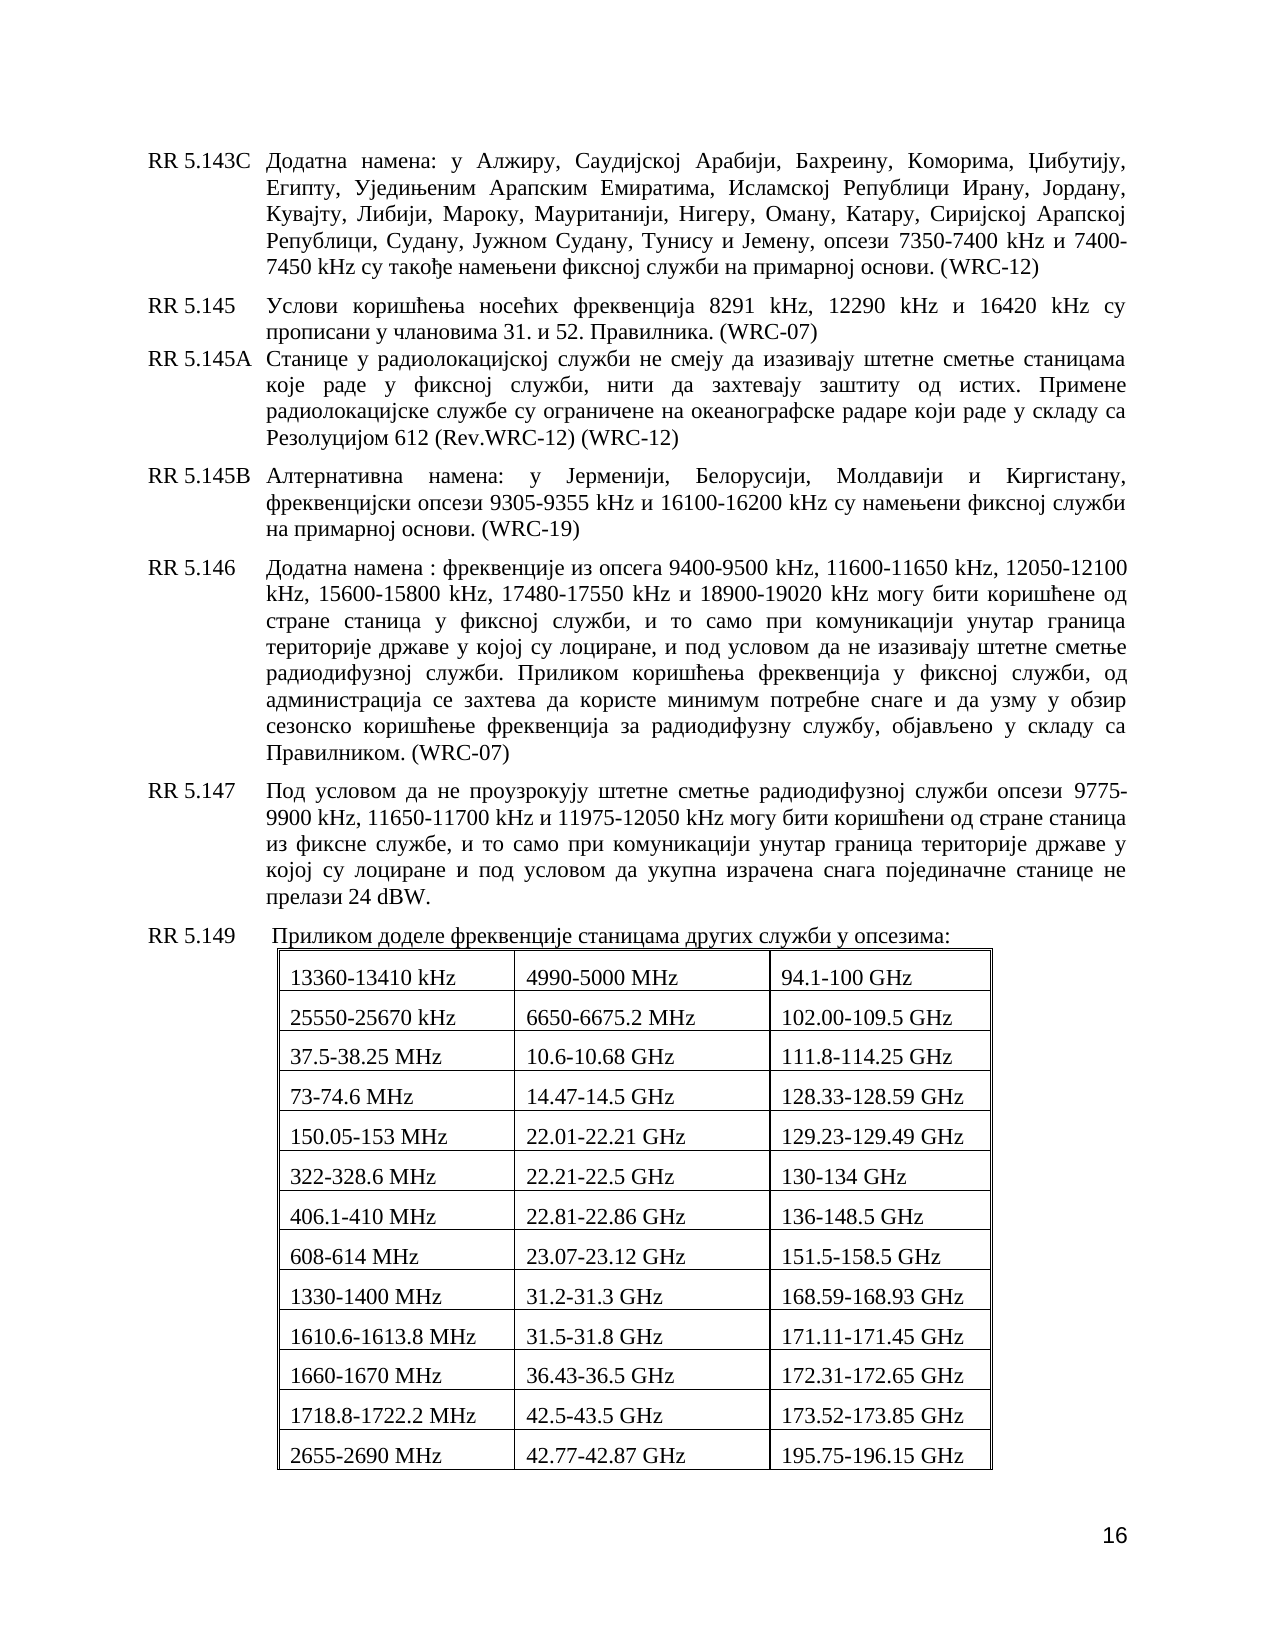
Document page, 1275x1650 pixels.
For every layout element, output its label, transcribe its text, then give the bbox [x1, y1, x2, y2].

table_cell 1610.6-1613.8 MHz [280, 1310, 514, 1349]
table_cell 1718.8-1722.2 MHz [280, 1390, 514, 1429]
table_cell 23.07-23.12 GHz [515, 1230, 769, 1269]
table_cell 36.43-36.5 GHz [515, 1350, 769, 1389]
table_cell 128.33-128.59 GHz [771, 1071, 990, 1110]
list RR 5.147 Под условом да не проузрокују штетне сметње радиодифузној служби опсези 9775-9900 kHz, 11650-11700 kHz и 11975-12050 kHz могу бити коришћени од стране станица из фиксне службе, и то само при комуникацији унутар граница територије државе у којој су лоциране и под условом да укупна израчена снага појединачне станице не прелази 24 dBW. [148, 777, 1127, 909]
table_cell 2655-2690 MHz [280, 1430, 514, 1469]
table_cell 37.5-38.25 MHz [280, 1031, 514, 1070]
list RR 5.149 Приликом доделе фреквенције станицама других служби у опсезима: [148, 922, 1127, 948]
table_cell 6650-6675.2 MHz [515, 991, 769, 1030]
table_cell 73-74.6 MHz [280, 1071, 514, 1110]
table_cell 151.5-158.5 GHz [771, 1230, 990, 1269]
table_cell 171.11-171.45 GHz [771, 1310, 990, 1349]
table_header 94.1-100 GHz [771, 951, 990, 990]
list RR 5.146 Додатна намена : фреквенције из опсега 9400-9500 kHz, 11600-11650 kHz, 12050-12100 kHz, 15600-15800 kHz, 17480-17550 kHz и 18900-19020 kHz могу бити коришћене од стране станица у фиксној служби, и то само при комуникацији унутар граница територије државе у којој су лоциране, и под условом да не изазивају штетне сметње радиодифузној служби. Приликом коришћења фреквенција у фиксној служби, од администрација се захтева да користе минимум потребне снаге и да узму у обзир сезонско коришћење фреквенција за радиодифузну службу, објављено у складу са Правилником. (WRC-07) [148, 554, 1127, 765]
list RR 5.145 Услови коришћења носећих фреквенција 8291 kHz, 12290 kHz и 16420 kHz су прописани у члановима 31. и 52. Правилника. (WRC-07) [148, 292, 1127, 344]
table_cell 31.5-31.8 GHz [515, 1310, 769, 1349]
table_cell 10.6-10.68 GHz [515, 1031, 769, 1070]
table_cell 14.47-14.5 GHz [515, 1071, 769, 1110]
table_cell 42.5-43.5 GHz [515, 1390, 769, 1429]
table_cell 608-614 MHz [280, 1230, 514, 1269]
table_cell 129.23-129.49 GHz [771, 1111, 990, 1149]
table_cell 25550-25670 kHz [280, 991, 514, 1030]
table_cell 136-148.5 GHz [771, 1191, 990, 1229]
table_cell 130-134 GHz [771, 1151, 990, 1189]
table_cell 31.2-31.3 GHz [515, 1270, 769, 1309]
text RR 5.143C Додатна намена: у Алжиру, Саудијској Арабији, Бахреину, Коморима, Џибутију, Египту, Уједињеним Арапским Емиратима, Исламској Републици Ирану, Јордану, Кувајту, Либији, Мароку, Мауританији, Нигеру, Оману, Катару, Сиријској Арапској Републици, Судану, Јужном Судану, Тунису и Јемену, опсези 7350-7400 kHz и 7400-7450 kHz су такође намењени фиксној служби на примарној основи. (WRC-12) [148, 148, 1127, 279]
table_cell 22.01-22.21 GHz [515, 1111, 769, 1149]
table_cell 1330-1400 MHz [280, 1270, 514, 1309]
table_cell 406.1-410 MHz [280, 1191, 514, 1229]
table_cell 111.8-114.25 GHz [771, 1031, 990, 1070]
table_cell 172.31-172.65 GHz [771, 1350, 990, 1389]
table_cell 42.77-42.87 GHz [515, 1430, 769, 1469]
table_header 4990-5000 MHz [515, 951, 769, 990]
table_cell 195.75-196.15 GHz [771, 1430, 990, 1469]
text RR 5.145B Алтернативна намена: у Јерменији, Белорусији, Молдавији и Киргистану, фреквенцијски опсези 9305-9355 kHz и 16100-16200 kHz су намењени фиксној служби на примарној основи. (WRC-19) [148, 462, 1127, 542]
table_cell 1660-1670 MHz [280, 1350, 514, 1389]
table_cell 102.00-109.5 GHz [771, 991, 990, 1030]
table_cell 150.05-153 MHz [280, 1111, 514, 1149]
table_cell 22.81-22.86 GHz [515, 1191, 769, 1229]
table_cell 173.52-173.85 GHz [771, 1390, 990, 1429]
table_header 13360-13410 kHz [280, 951, 514, 990]
table_cell 168.59-168.93 GHz [771, 1270, 990, 1309]
text RR 5.145A Станице у радиолокацијској служби не смеју да изазивају штетне сметње станицама које раде у фиксној служби, нити да захтевају заштиту од истих. Примене радиолокацијске службе су ограничене на океанографске радаре који раде у складу са Резолуцијом 612 (Rev.WRC-12) (WRC-12) [148, 344, 1127, 450]
table_cell 22.21-22.5 GHz [515, 1151, 769, 1189]
table_cell 322-328.6 MHz [280, 1151, 514, 1189]
